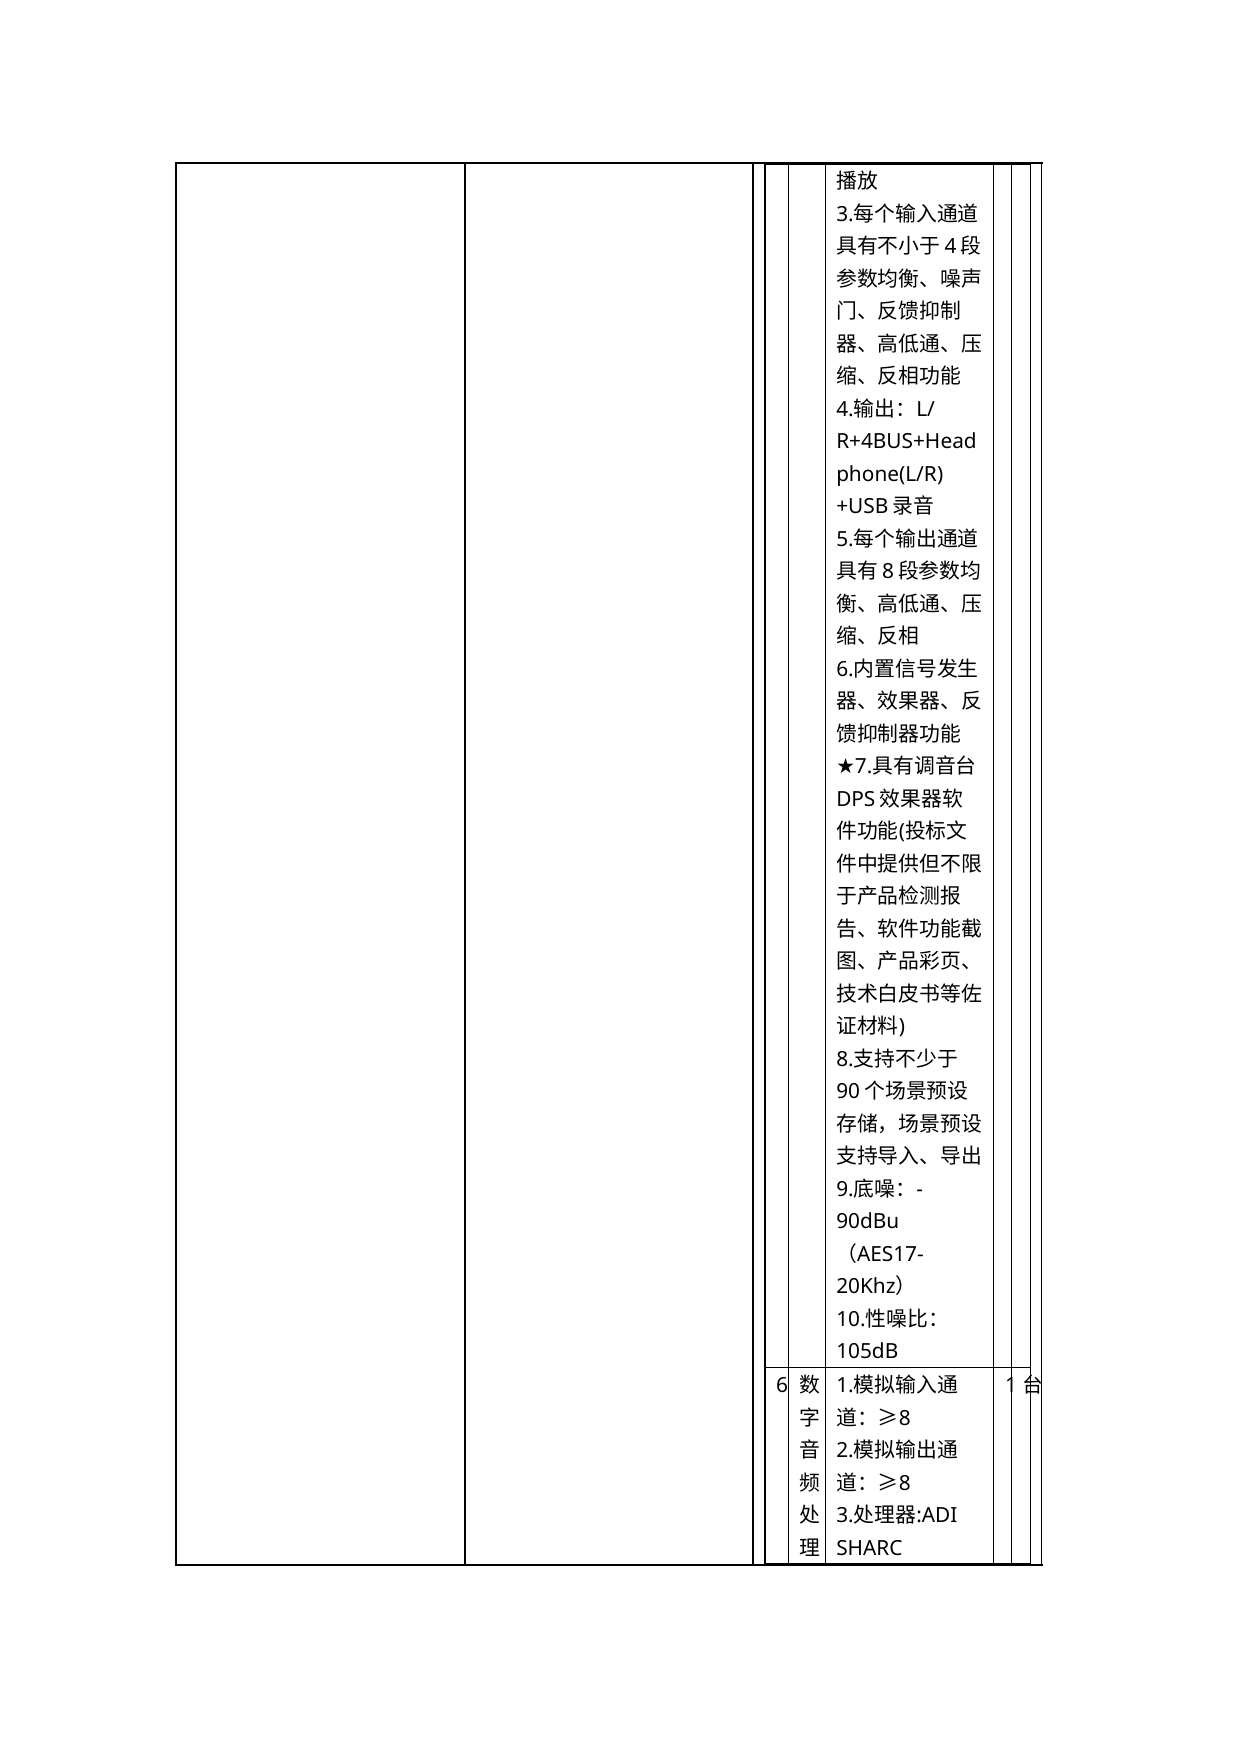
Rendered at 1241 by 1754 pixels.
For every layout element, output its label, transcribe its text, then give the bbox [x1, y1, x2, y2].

table_cell [1031, 164, 1041, 1382]
table_cell [1012, 1368, 1030, 1563]
table_cell [789, 165, 825, 1367]
table_cell [826, 165, 993, 1367]
table_cell [766, 1368, 788, 1563]
table_cell [754, 164, 764, 1564]
table_cell 3 [177, 164, 464, 1564]
table_cell [994, 1368, 1011, 1563]
table_cell [1031, 1382, 1041, 1564]
table_cell [1012, 165, 1030, 1367]
table_cell [826, 1368, 993, 1563]
table_cell [994, 165, 1011, 1367]
table_cell [789, 1368, 825, 1563]
table_cell [466, 164, 752, 1564]
table_cell [766, 165, 788, 1367]
